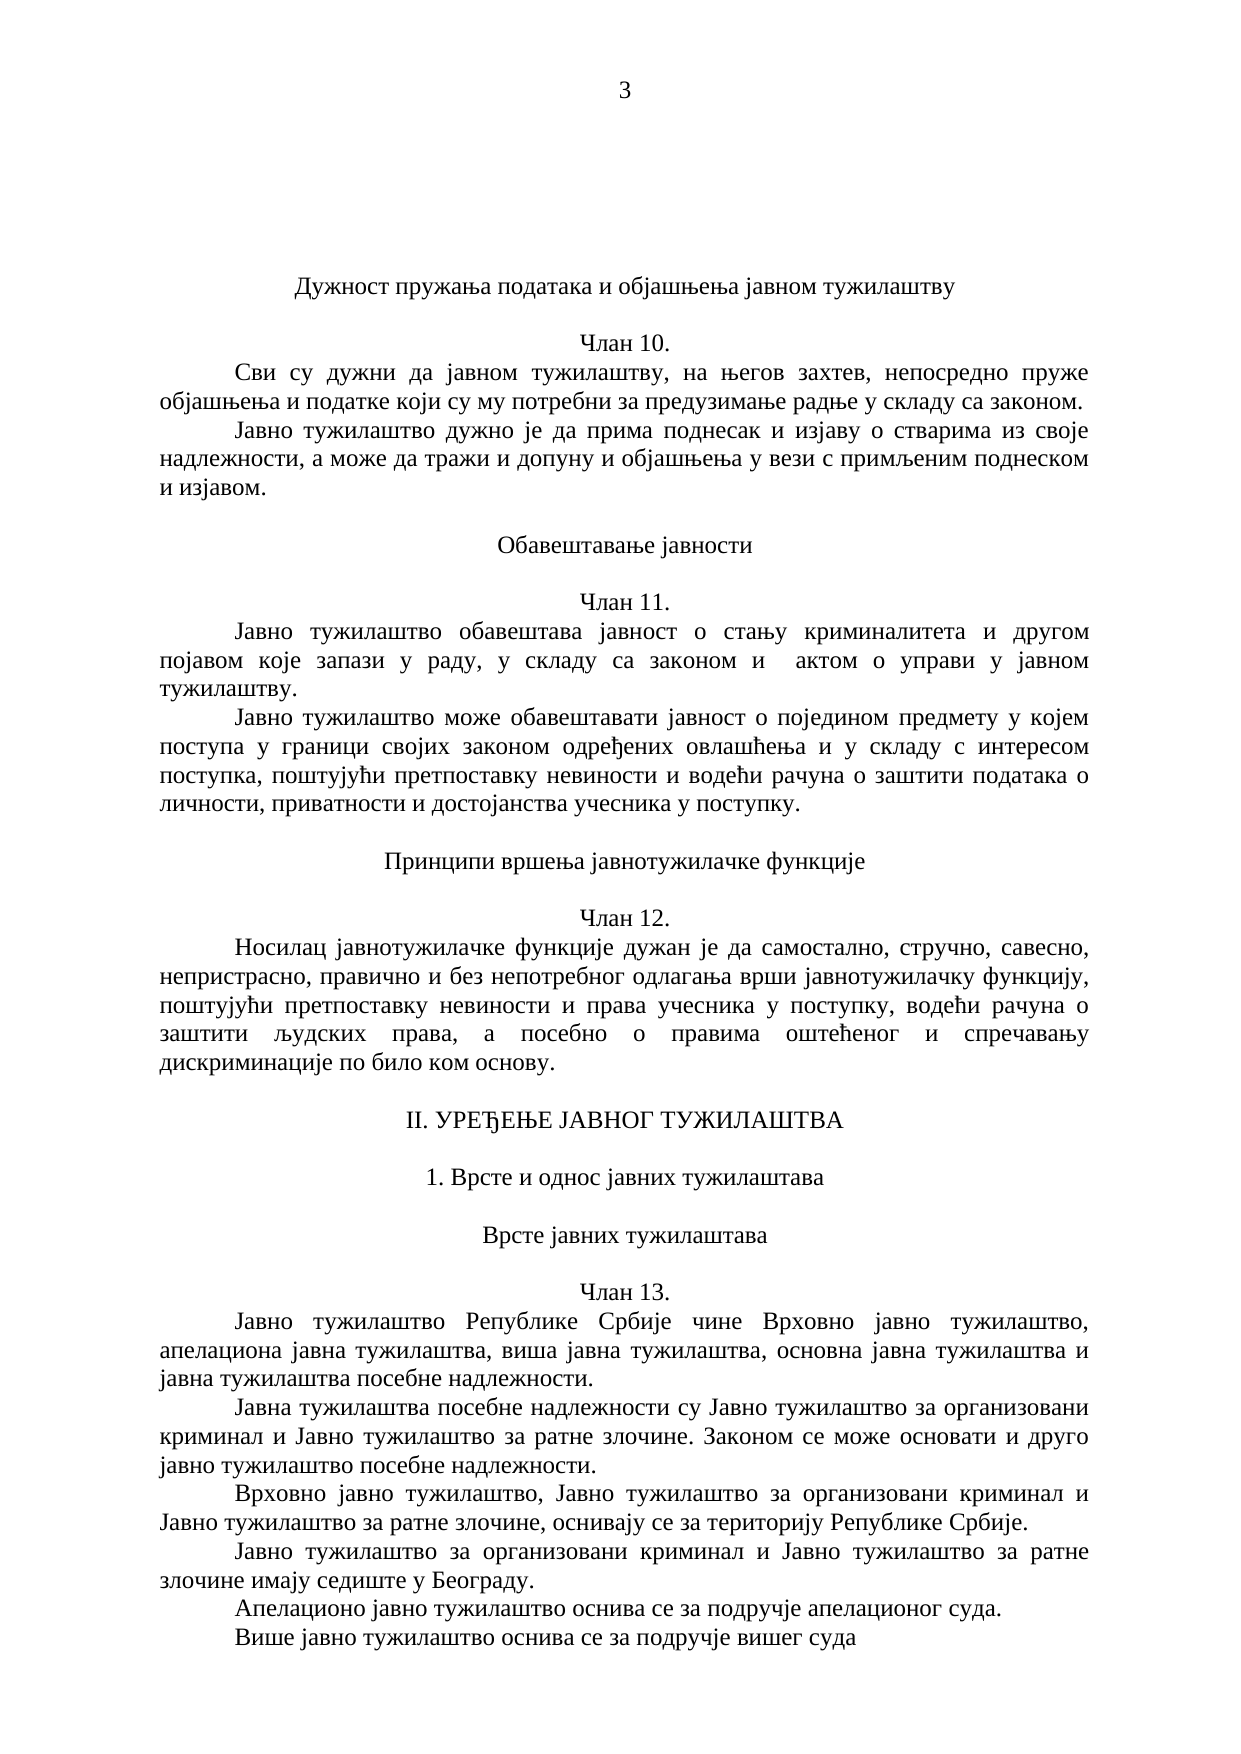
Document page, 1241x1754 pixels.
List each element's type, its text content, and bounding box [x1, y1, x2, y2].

text Принципи вршења јавнотужилачке функције [159, 846, 1090, 875]
text 1. Врсте и однос јавних тужилаштава [159, 1162, 1090, 1191]
text Јавно тужилаштво дужно је да прима поднесак и изјаву о стварима из своје надлежности, а може да тражи и допуну и објашњења у вези с примљеним поднеском и изјавом. [159, 415, 1090, 501]
text Члан 12. [159, 903, 1090, 932]
text Јавна тужилаштва посебне надлежности су Јавно тужилаштво за организовани криминал и Јавно тужилаштво за ратне злочине. Законом се може основати и друго јавно тужилаштво посебне надлежности. [159, 1392, 1090, 1478]
text Дужност пружања података и објашњења јавном тужилаштву [159, 271, 1090, 300]
text Члан 11. [159, 587, 1090, 616]
text Сви су дужни да јавном тужилаштву, на његов захтев, непосредно пруже објашњења и податке који су му потребни за предузимање радње у складу са законом. [159, 357, 1090, 415]
text Апелационо јавно тужилаштво оснива се за подручје апелационог суда. [159, 1593, 1090, 1622]
text Јавно тужилаштво Републике Србије чине Врховно јавно тужилаштво, апелациона јавна тужилаштва, виша јавна тужилаштва, основна јавна тужилаштва и јавна тужилаштва посебне надлежности. [159, 1306, 1090, 1392]
text Члан 10. [159, 328, 1090, 357]
text Обавештавање јавности [159, 530, 1090, 558]
text Члан 13. [159, 1277, 1090, 1306]
text Јавно тужилаштво обавештава јавност о стању криминалитета и другом појавом које запази у раду, у складу са законом и актом о управи у јавном тужилаштву. [159, 616, 1090, 702]
text Врсте јавних тужилаштава [159, 1220, 1090, 1248]
text Врховно јавно тужилаштво, Јавно тужилаштво за организовани криминал и Јавно тужилаштво за ратне злочине, оснивају се за територију Републике Србије. [159, 1478, 1090, 1536]
text II. УРЕЂЕЊЕ ЈАВНОГ ТУЖИЛАШТВА [159, 1105, 1090, 1133]
text Више јавно тужилаштво оснива се за подручје вишег суда [159, 1622, 1090, 1651]
text Носилац јавнотужилачке функције дужан је да самостално, стручно, савесно, непристрасно, правично и без непотребног одлагања врши јавнотужилачку функцију, поштујући претпоставку невиности и права учесника у поступку, водећи рачуна о заштити људских права, а посебно о правима оштећеног и спречавању дискриминације по било ком основу. [159, 932, 1090, 1076]
text Јавно тужилаштво може обавештавати јавност о поједином предмету у којем поступа у граници својих законом одређених овлашћења и у складу с интересом поступка, поштујући претпоставку невиности и водећи рачуна о заштити података о личности, приватности и достојанства учесника у поступку. [159, 702, 1090, 817]
text Јавно тужилаштво за организовани криминал и Јавно тужилаштво за ратне злочине имају седиште у Београду. [159, 1536, 1090, 1593]
